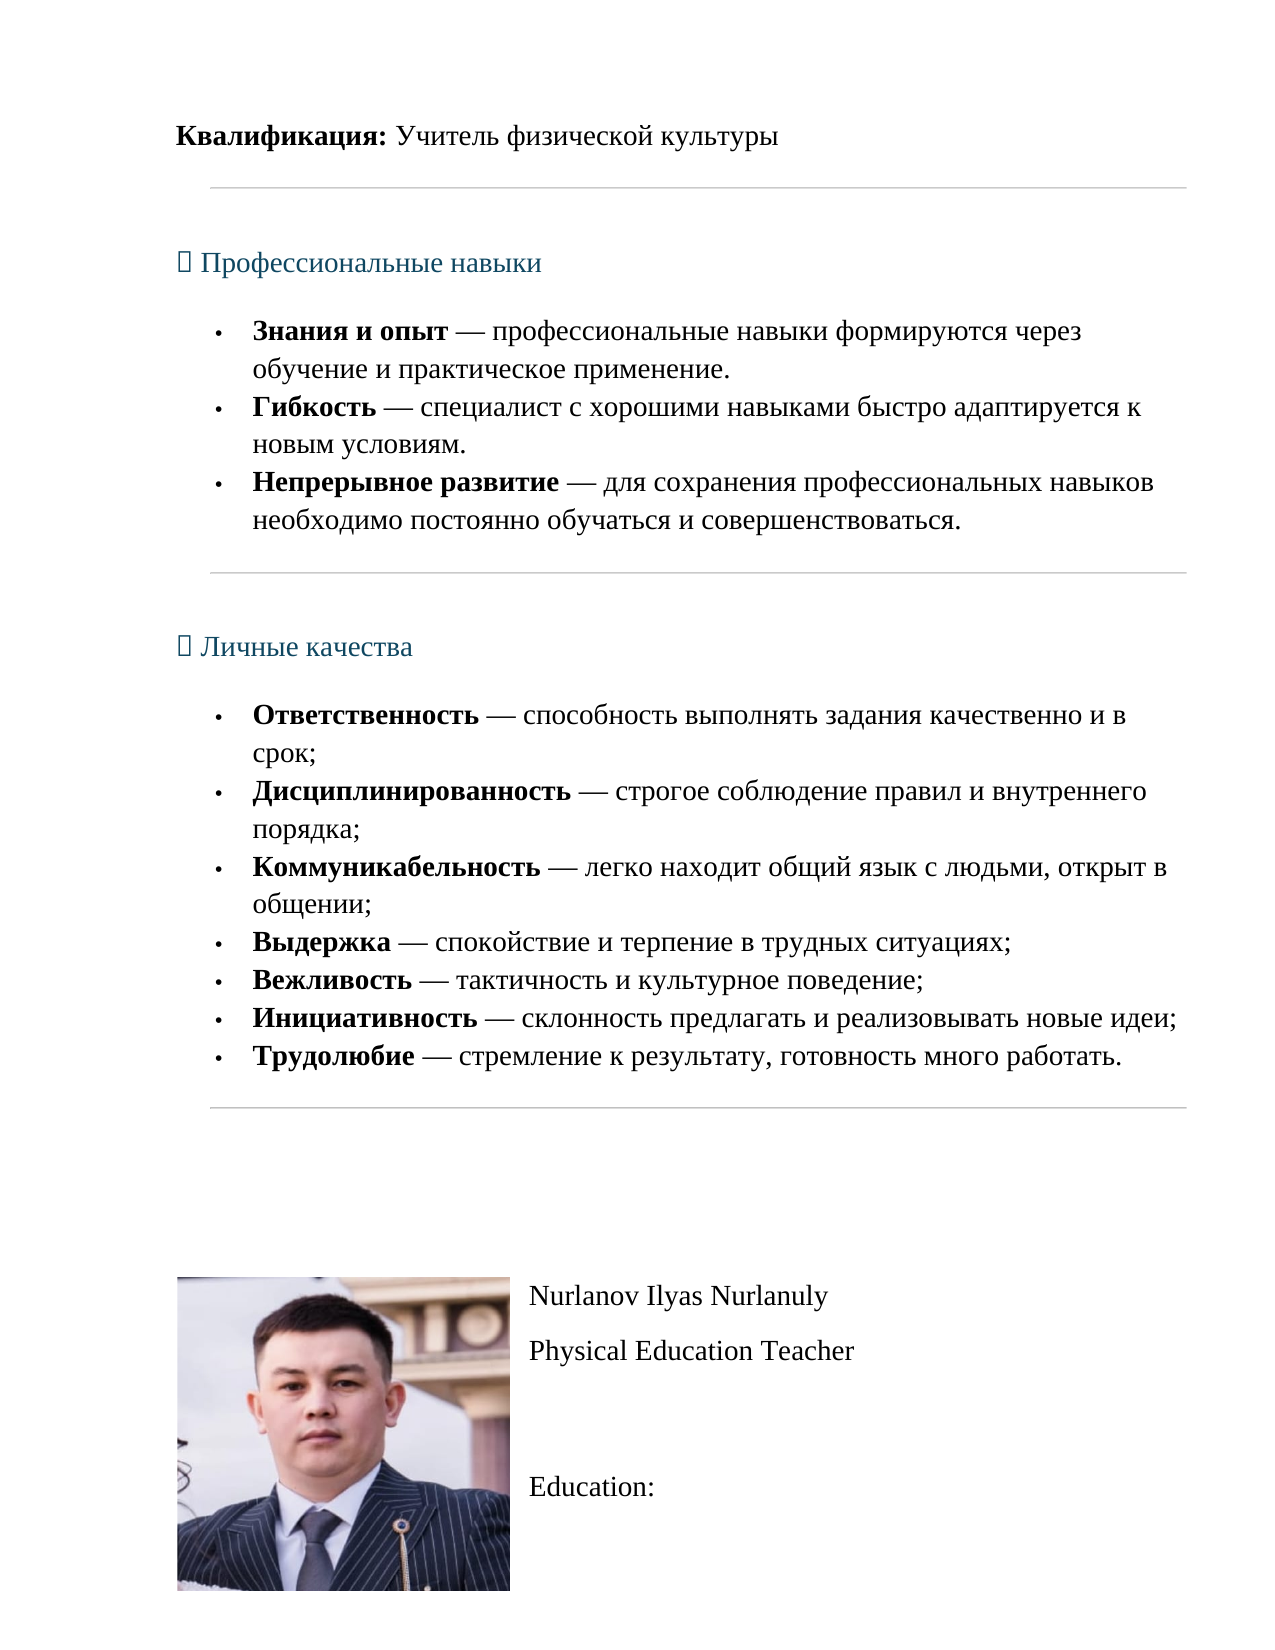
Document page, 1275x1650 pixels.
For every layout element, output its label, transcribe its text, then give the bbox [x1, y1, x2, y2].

text 👤 Личные качества [176, 625, 1186, 665]
text Education: [510, 1469, 1179, 1503]
text Physical Education Teacher [510, 1333, 1179, 1366]
picture [177, 1277, 510, 1591]
text Квалификация: Учитель физической культуры [176, 118, 1179, 152]
list Гибкость — специалист с хорошими навыками быстро адаптируется к новым условиям. [215, 389, 1179, 460]
list Вежливость — тактичность и культурное поведение; [215, 962, 1179, 996]
list Выдержка — спокойствие и терпение в трудных ситуациях; [215, 924, 1179, 958]
list Знания и опыт — профессиональные навыки формируются через обучение и практическое применение. [215, 313, 1179, 384]
list Ответственность — способность выполнять задания качественно и в срок; [215, 697, 1179, 769]
list Коммуникабельность — легко находит общий язык с людьми, открыт в общении; [215, 849, 1179, 920]
list Дисциплинированность — строгое соблюдение правил и внутреннего порядка; [215, 773, 1179, 844]
list Трудолюбие — стремление к результату, готовность много работать. [215, 1038, 1179, 1071]
list Инициативность — склонность предлагать и реализовывать новые идеи; [215, 1000, 1179, 1033]
list Непрерывное развитие — для сохранения профессиональных навыков необходимо постоянно обучаться и совершенствоваться. [215, 464, 1179, 536]
text 🏅 Профессиональные навыки [176, 241, 1186, 281]
text Nurlanov Ilyas Nurlanuly [510, 1278, 1179, 1311]
